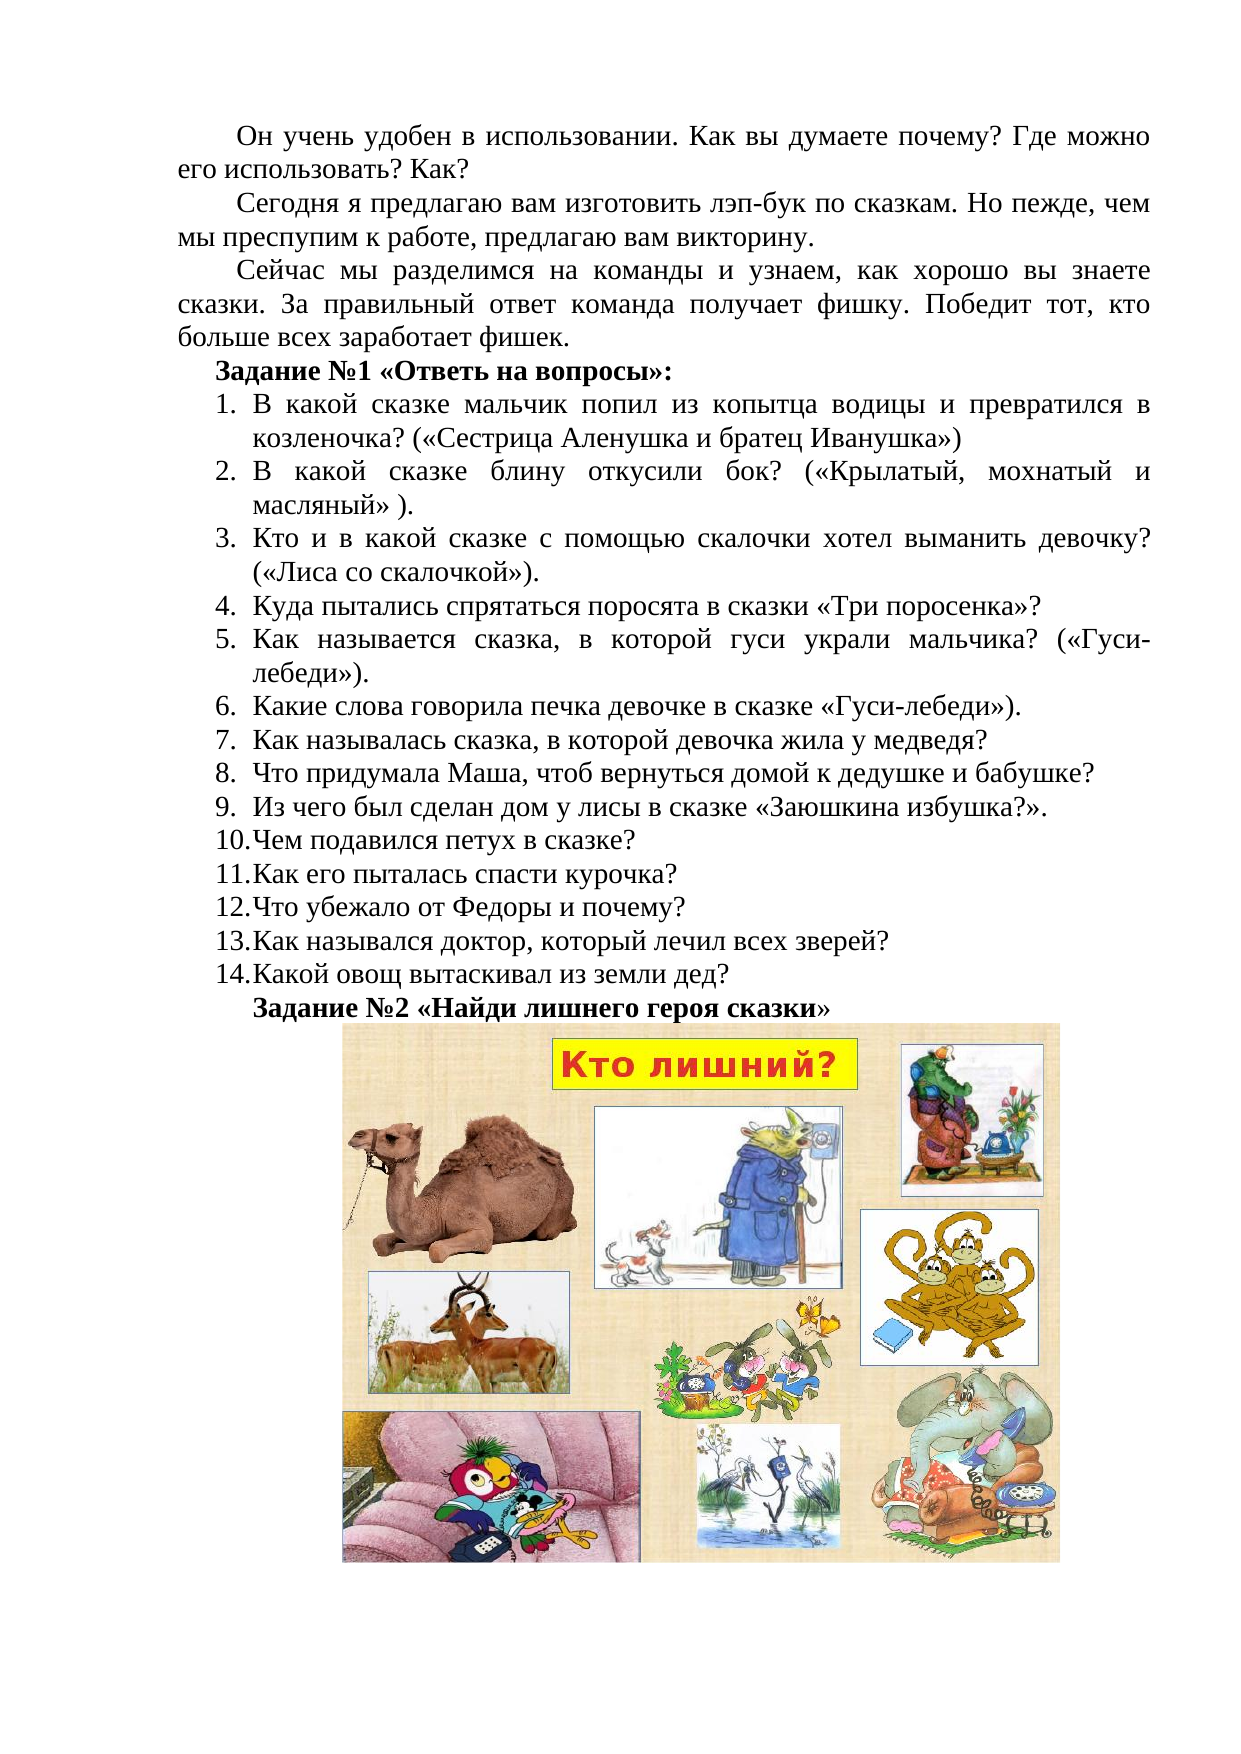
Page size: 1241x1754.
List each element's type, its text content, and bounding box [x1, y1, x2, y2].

list Что придумала Маша, чтоб вернуться домой к дедушке и бабушке? [215, 755, 1152, 789]
list Как называлась сказка, в которой девочка жила у медведя? [215, 722, 1152, 755]
list Кто и в какой сказке с помощью скалочки хотел выманить девочку? («Лиса со скалочкой»). [215, 521, 1152, 588]
list Из чего был сделан дом у лисы в сказке «Заюшкина избушка?». [215, 789, 1152, 822]
text Он учень удобен в использовании. Как вы думаете почему? Где можно его использовать? Как? [177, 118, 1152, 185]
list Что убежало от Федоры и почему? [215, 889, 1152, 923]
list Какие слова говорила печка девочке в сказке «Гуси-лебеди»). [215, 688, 1152, 722]
list Как назывался доктор, который лечил всех зверей? [215, 923, 1152, 957]
list Куда пытались спрятаться поросята в сказки «Три поросенка»? [215, 588, 1152, 621]
text Сейчас мы разделимся на команды и узнаем, как хорошо вы знаете сказки. За правильный ответ команда получает фишку. Победит тот, кто больше всех заработает фишек. [177, 252, 1152, 353]
list Какой овощ вытаскивал из земли дед? [215, 957, 1152, 990]
list Как называется сказка, в которой гуси украли мальчика? («Гуси-лебеди»). [215, 621, 1152, 688]
picture [342, 1023, 1061, 1563]
list Как его пыталась спасти курочка? [215, 856, 1152, 889]
list В какой сказке блину откусили бок? («Крылатый, мохнатый и масляный» ). [215, 453, 1152, 521]
text Задание №1 «Ответь на вопросы»: [177, 353, 1152, 386]
text Сегодня я предлагаю вам изготовить лэп-бук по сказкам. Но пежде, чем мы преспупим к работе, предлагаю вам викторину. [177, 185, 1152, 252]
list Чем подавился петух в сказке? [215, 822, 1152, 856]
list В какой сказке мальчик попил из копытца водицы и превратился в козленочка? («Сестрица Аленушка и братец Иванушка») [215, 386, 1152, 453]
text Задание №2 «Найди лишнего героя сказки» [252, 990, 1152, 1024]
